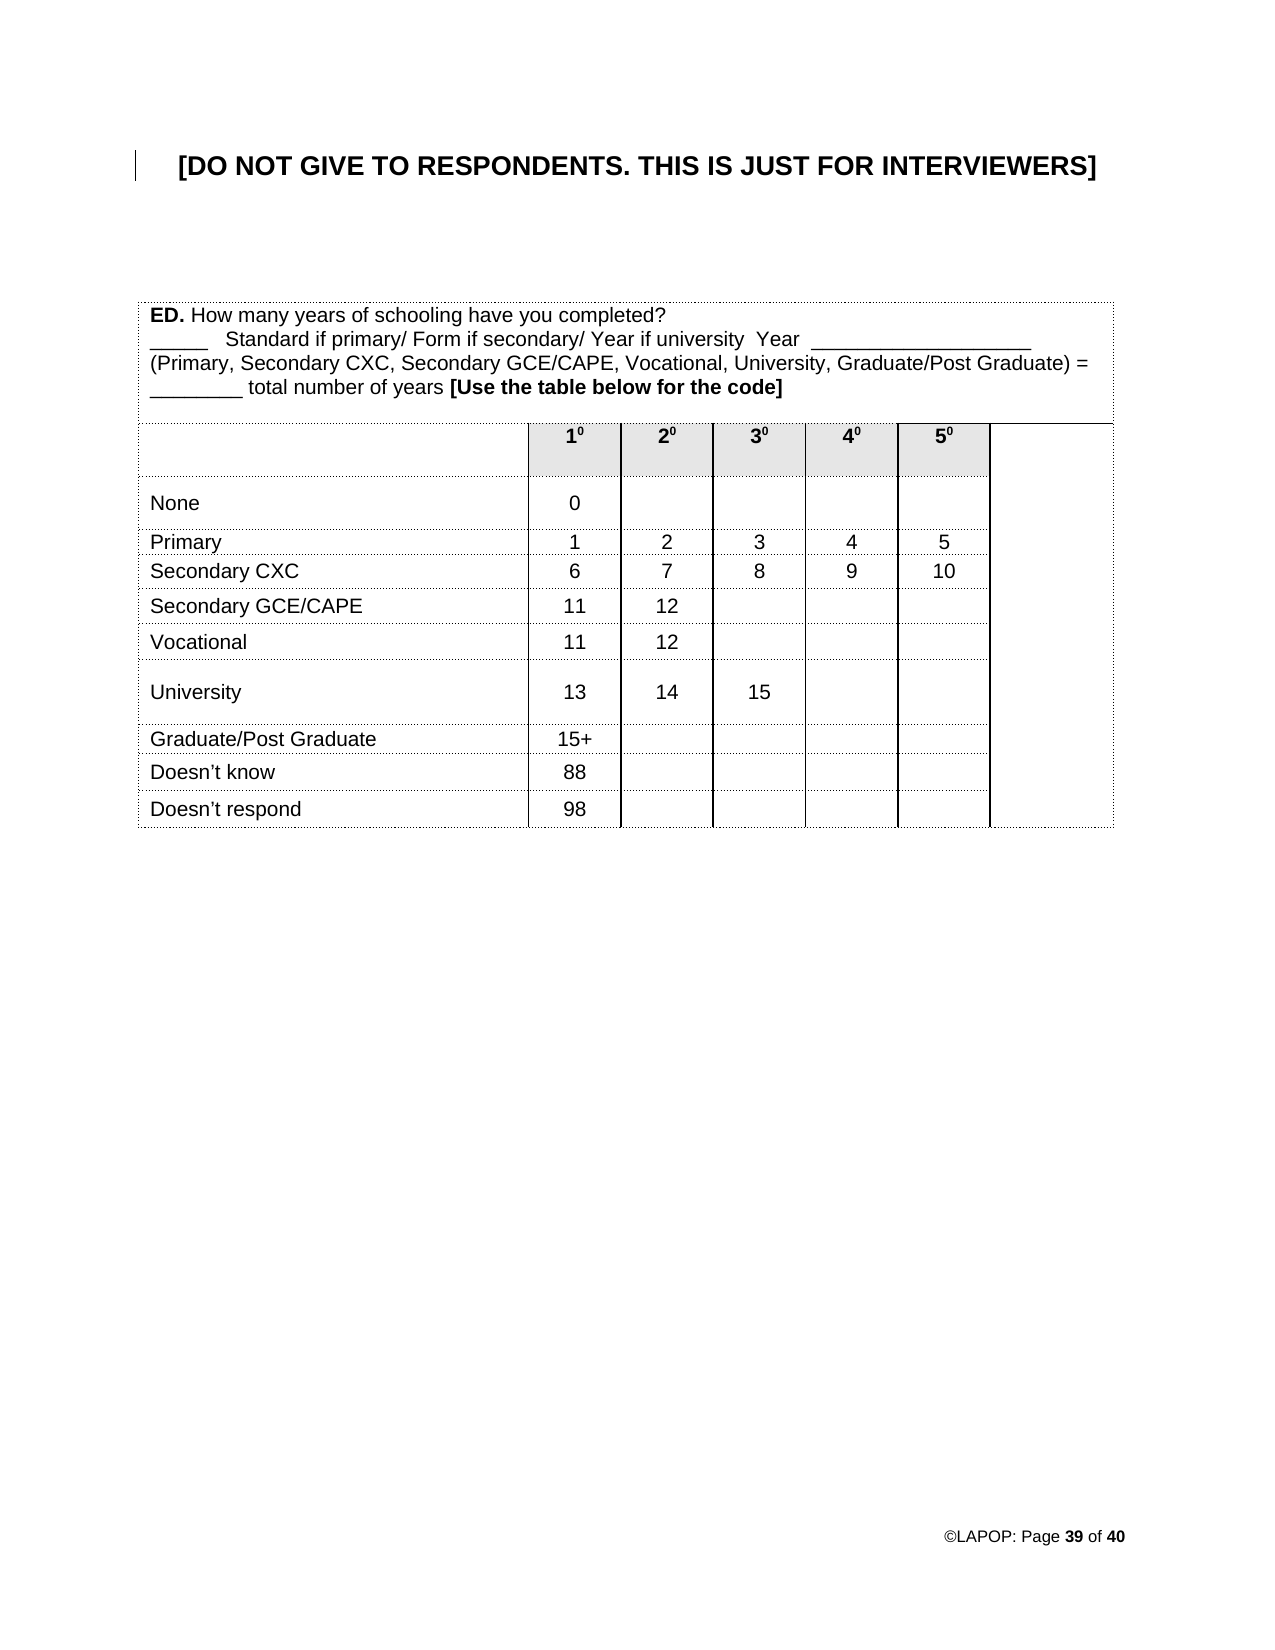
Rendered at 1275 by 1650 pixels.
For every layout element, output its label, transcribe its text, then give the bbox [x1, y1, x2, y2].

table_cell [714, 588, 805, 623]
table_cell [899, 753, 989, 790]
table_cell 11 [529, 588, 620, 623]
table_cell 12 [622, 623, 712, 659]
table_cell 10 [899, 554, 989, 588]
table_cell 10 [529, 423, 620, 476]
table_cell Secondary GCE/CAPE [139, 588, 528, 623]
table_cell Secondary CXC [139, 554, 528, 588]
table_cell None [139, 476, 528, 529]
table_cell [899, 724, 989, 752]
table_cell 3 [714, 529, 805, 554]
table_cell 4 [806, 529, 897, 554]
table_cell 15 [714, 659, 805, 724]
table_cell 5 [899, 529, 989, 554]
text [DO NOT GIVE TO RESPONDENTS. THIS IS JUST FOR INTERVIEWERS] [150, 150, 1125, 181]
table_cell 7 [622, 554, 712, 588]
table_cell [622, 753, 712, 790]
table_cell 98 [529, 790, 620, 827]
table_cell [806, 588, 897, 623]
table_cell Vocational [139, 623, 528, 659]
table_cell Graduate/Post Graduate [139, 724, 528, 752]
table_cell [899, 790, 989, 827]
table_cell Doesn’t know [139, 753, 528, 790]
table_cell 14 [622, 659, 712, 724]
table_cell 40 [806, 423, 897, 476]
table_cell 8 [714, 554, 805, 588]
table_cell [899, 476, 989, 529]
table_cell [806, 724, 897, 752]
table_cell Doesn’t respond [139, 790, 528, 827]
table_header ED. How many years of schooling have you completed? _____ Standard if primary/ Form if secondary/ Year if university Year ___________________ (Primary, Secondary CXC, Secondary GCE/CAPE, Vocational, University, Graduate/Post Graduate) = ________ total number of years [Use the table below for the code] [139, 302, 1114, 422]
table_cell [139, 423, 528, 476]
table_cell [714, 476, 805, 529]
table_cell [714, 753, 805, 790]
table_cell [714, 623, 805, 659]
table_cell 50 [899, 424, 989, 476]
table_cell [806, 659, 897, 724]
table_cell 6 [529, 554, 620, 588]
table_cell 9 [806, 554, 897, 588]
table_cell 1 [529, 529, 620, 554]
table_cell University [139, 659, 528, 724]
table_cell 0 [529, 476, 620, 529]
table_cell [899, 588, 989, 623]
table_cell [991, 424, 1114, 476]
table_cell 15+ [529, 724, 620, 752]
table_cell [714, 790, 805, 827]
table_cell [806, 623, 897, 659]
table_cell Primary [139, 529, 528, 554]
table_cell [806, 476, 897, 529]
table_cell 30 [714, 423, 805, 476]
table_cell 13 [529, 659, 620, 724]
table_cell 2 [622, 529, 712, 554]
table_cell [806, 790, 897, 827]
table_cell 12 [622, 588, 712, 623]
table_cell [622, 790, 712, 827]
table_cell [991, 476, 1114, 827]
table_cell 11 [529, 623, 620, 659]
table_cell 88 [529, 753, 620, 790]
table_cell [622, 476, 712, 529]
table_cell 20 [622, 423, 712, 476]
table_cell [806, 753, 897, 790]
table_cell [899, 623, 989, 659]
table_cell [714, 724, 805, 752]
table_cell [622, 724, 712, 752]
table_cell [899, 659, 989, 724]
